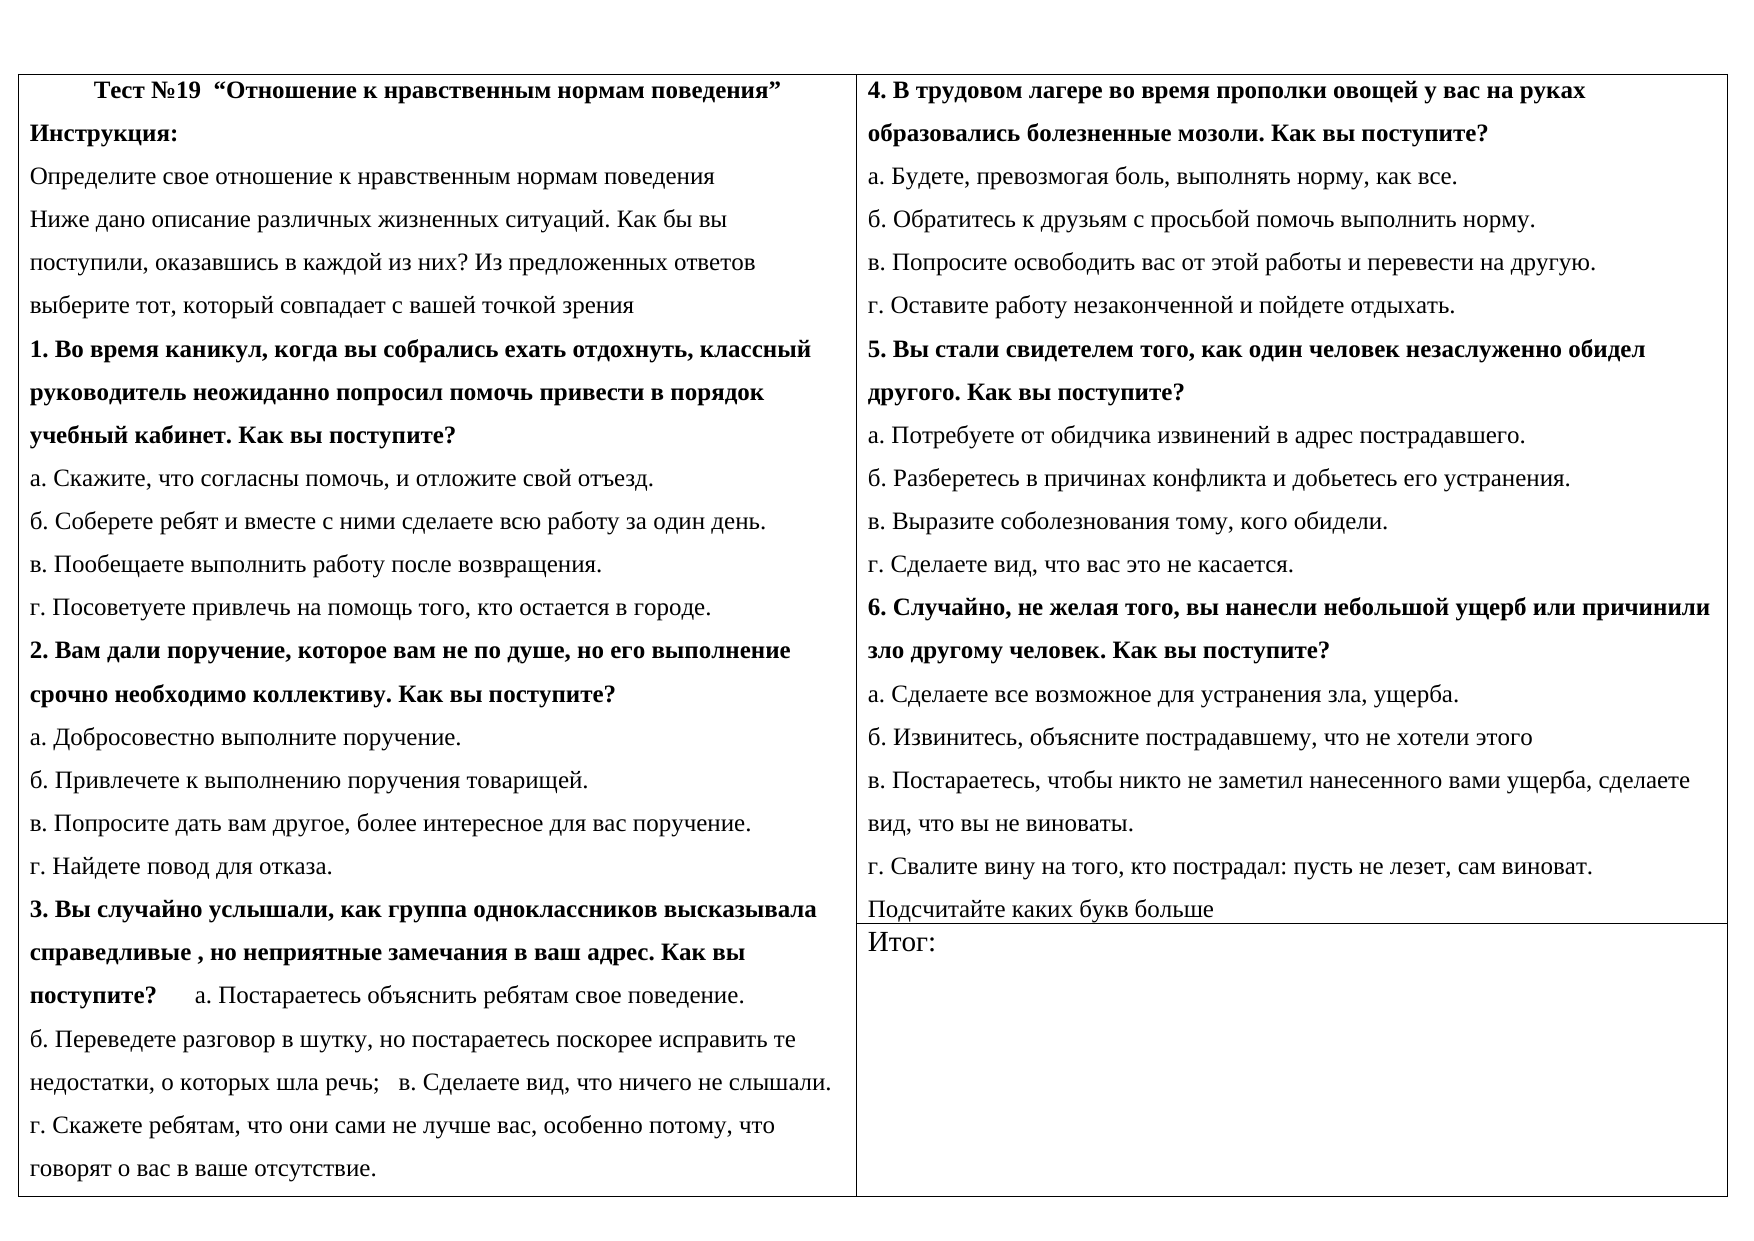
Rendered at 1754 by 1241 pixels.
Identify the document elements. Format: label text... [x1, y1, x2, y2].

table_cell Итог: [857, 924, 1727, 1196]
table_cell 4. В трудовом лагере во время прополки овощей у вас на руках образовались болезненные мозоли. Как вы поступите? а. Будете, превозмогая боль, выполнять норму, как все. б. Обратитесь к друзьям с просьбой помочь выполнить норму. в. Попросите освободить вас от этой работы и перевести на другую. г. Оставите работу незаконченной и пойдете отдыхать. 5. Вы стали свидетелем того, как один человек незаслуженно обидел другого. Как вы поступите? а. Потребуете от обидчика извинений в адрес пострадавшего. б. Разберетесь в причинах конфликта и добьетесь его устранения. в. Выразите соболезнования тому, кого обидели. г. Сделаете вид, что вас это не касается. 6. Случайно, не желая того, вы нанесли небольшой ущерб или причинили зло другому человек. Как вы поступите? а. Сделаете все возможное для устранения зла, ущерба. б. Извинитесь, объясните пострадавшему, что не хотели этого в. Постараетесь, чтобы никто не заметил нанесенного вами ущерба, сделаете вид, что вы не виноваты. г. Свалите вину на того, кто пострадал: пусть не лезет, сам виноват. Подсчитайте каких букв больше [857, 75, 1727, 923]
table_cell Тест №19 “Отношение к нравственным нормам поведения” Инструкция: Определите свое отношение к нравственным нормам поведения Ниже дано описание различных жизненных ситуаций. Как бы вы поступили, оказавшись в каждой из них? Из предложенных ответов выберите тот, который совпадает с вашей точкой зрения 1. Во время каникул, когда вы собрались ехать отдохнуть, классный руководитель неожиданно попросил помочь привести в порядок учебный кабинет. Как вы поступите? а. Скажите, что согласны помочь, и отложите свой отъезд. б. Соберете ребят и вместе с ними сделаете всю работу за один день. в. Пообещаете выполнить работу после возвращения. г. Посоветуете привлечь на помощь того, кто остается в городе. 2. Вам дали поручение, которое вам не по душе, но его выполнение срочно необходимо коллективу. Как вы поступите? а. Добросовестно выполните поручение. б. Привлечете к выполнению поручения товарищей. в. Попросите дать вам другое, более интересное для вас поручение. г. Найдете повод для отказа. 3. Вы случайно услышали, как группа одноклассников высказывала справедливые , но неприятные замечания в ваш адрес. Как вы поступите? а. Постараетесь объяснить ребятам свое поведение. б. Переведете разговор в шутку, но постараетесь поскорее исправить те недостатки, о которых шла речь; в. Сделаете вид, что ничего не слышали. г. Скажете ребятам, что они сами не лучше вас, особенно потому, что говорят о вас в ваше отсутствие. [19, 75, 856, 1196]
